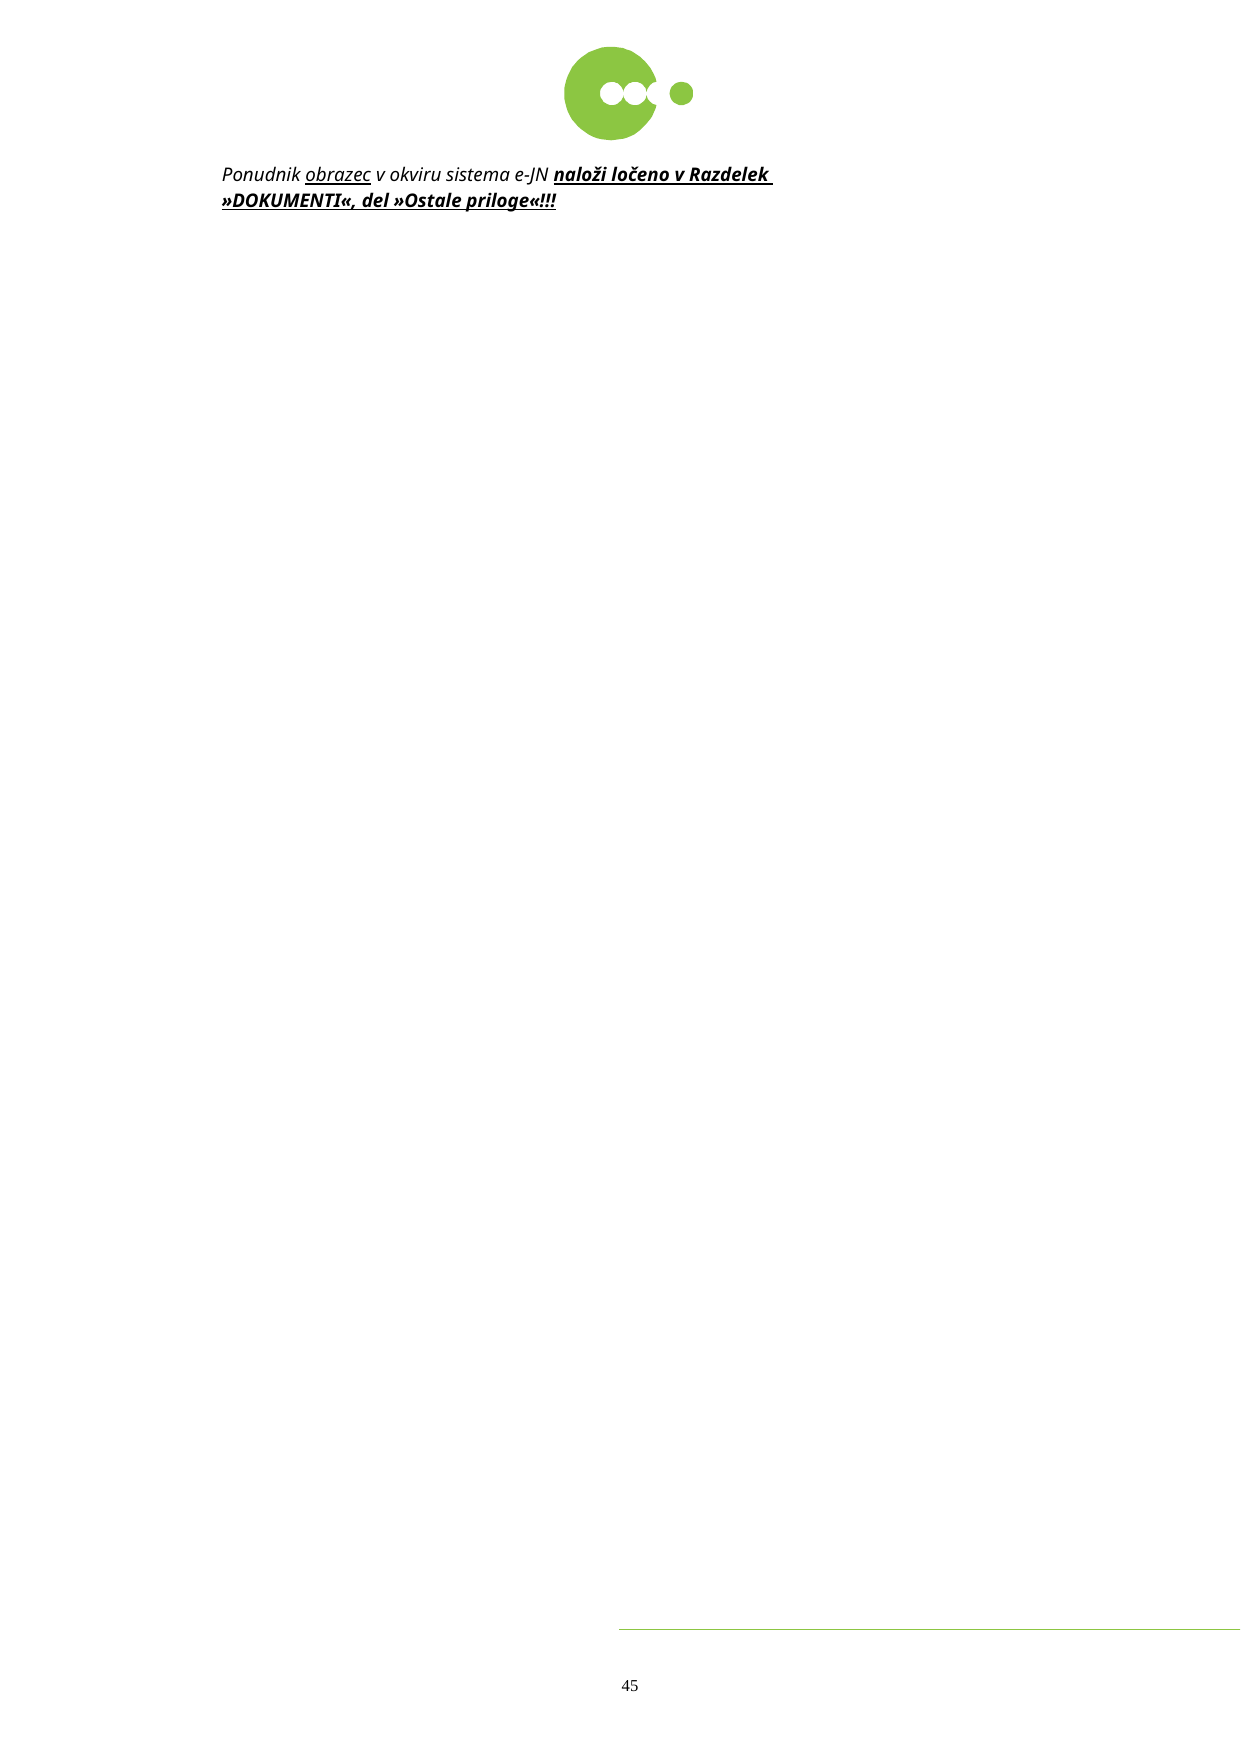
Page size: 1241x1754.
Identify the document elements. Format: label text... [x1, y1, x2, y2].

text Ponudnik obrazec v okviru sistema e-JN naloži ločeno v Razdelek »DOKUMENTI«, del »Ostale priloge«!!! [133, 161, 886, 212]
